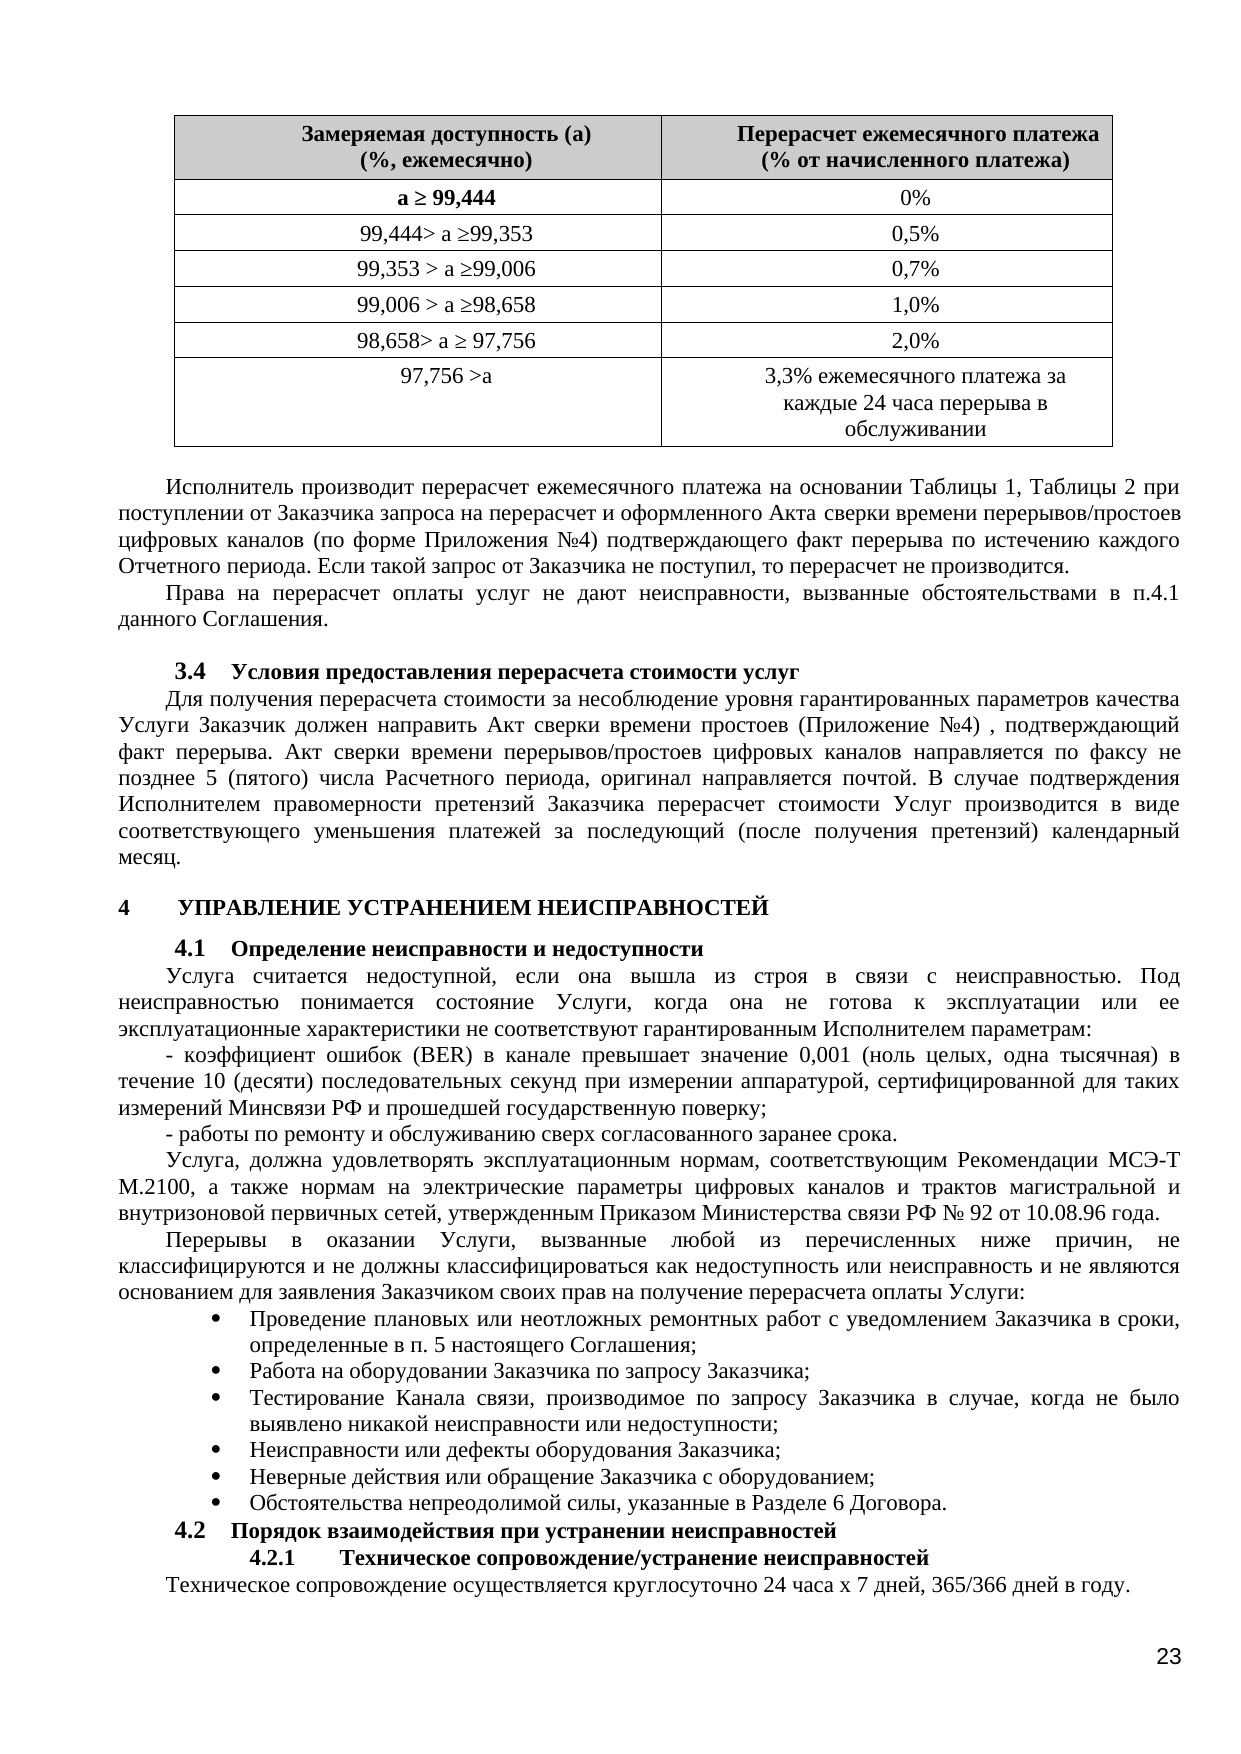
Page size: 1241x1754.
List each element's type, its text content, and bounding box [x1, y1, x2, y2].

table_cell 1,0% [662, 287, 1112, 322]
text - коэффициент ошибок (BER) в канале превышает значение 0,001 (ноль целых, одна тысячная) в течение 10 (десяти) последовательных секунд при измерении аппаратурой, сертифицированной для таких измерений Минсвязи РФ и прошедшей государственную поверку; [118, 1041, 1182, 1120]
table_cell 0,5% [662, 215, 1112, 250]
table_cell a ≥ 99,444 [175, 180, 661, 214]
table_cell 3,3% ежемесячного платежа за каждые 24 часа перерыва в обслуживании [662, 358, 1112, 446]
table_cell 98,658> a ≥ 97,756 [175, 323, 661, 357]
text Услуга считается недоступной, если она вышла из строя в связи с неисправностью. Под неисправностью понимается состояние Услуги, когда она не готова к эксплуатации или ее эксплуатационные характеристики не соответствуют гарантированным Исполнителем параметрам: [118, 962, 1182, 1041]
list Неверные действия или обращение Заказчика с оборудованием; [212, 1463, 1182, 1489]
text Техническое сопровождение осуществляется круглосуточно 24 часа х 7 дней, 365/366 дней в году. [118, 1571, 1182, 1597]
list Обстоятельства непреодолимой силы, указанные в Разделе 6 Договора. [212, 1489, 1182, 1516]
list Условия предоставления перерасчета стоимости услуг [174, 656, 1182, 685]
table_cell 99,006 > a ≥98,658 [175, 287, 661, 322]
table_header Замеряемая доступность (a) (%, ежемесячно) [175, 116, 661, 179]
table_header Перерасчет ежемесячного платежа (% от начисленного платежа) [662, 116, 1112, 179]
text Перерывы в оказании Услуги, вызванные любой из перечисленных ниже причин, не классифицируются и не должны классифицироваться как недоступность или неисправность и не являются основанием для заявления Заказчиком своих прав на получение перерасчета оплаты Услуги: [118, 1226, 1182, 1305]
table_cell 99,353 > a ≥99,006 [175, 251, 661, 286]
text Права на перерасчет оплаты услуг не дают неисправности, вызванные обстоятельствами в п.4.1 данного Соглашения. [118, 578, 1182, 631]
list Неисправности или дефекты оборудования Заказчика; [212, 1436, 1182, 1463]
table_cell 0% [662, 180, 1112, 214]
table_cell 97,756 >a [175, 358, 661, 446]
table_cell 0,7% [662, 251, 1112, 286]
text Услуга, должна удовлетворять эксплуатационным нормам, соответствующим Рекомендации МСЭ-Т М.2100, а также нормам на электрические параметры цифровых каналов и трактов магистральной и внутризоновой первичных сетей, утвержденным Приказом Министерства связи РФ № 92 от 10.08.96 года. [118, 1147, 1182, 1226]
list Тестирование Канала связи, производимое по запросу Заказчика в случае, когда не было выявлено никакой неисправности или недоступности; [212, 1384, 1182, 1436]
list Управление устранением неисправностей [118, 894, 1182, 921]
text Исполнитель производит перерасчет ежемесячного платежа на основании Таблицы 1, Таблицы 2 при поступлении от Заказчика запроса на перерасчет и оформленного Акта сверки времени перерывов/простоев цифровых каналов (по форме Приложения №4) подтверждающего факт перерыва по истечению каждого Отчетного периода. Если такой запрос от Заказчика не поступил, то перерасчет не производится. [118, 473, 1182, 578]
list Проведение плановых или неотложных ремонтных работ с уведомлением Заказчика в сроки, определенные в п. 5 настоящего Соглашения; [212, 1305, 1182, 1357]
list Порядок взаимодействия при устранении неисправностей [174, 1516, 1182, 1544]
list Определение неисправности и недоступности [174, 933, 1182, 962]
text - работы по ремонту и обслуживанию сверх согласованного заранее срока. [118, 1120, 1182, 1147]
list Работа на оборудовании Заказчика по запросу Заказчика; [212, 1357, 1182, 1384]
table_cell 99,444> a ≥99,353 [175, 215, 661, 250]
text Для получения перерасчета стоимости за несоблюдение уровня гарантированных параметров качества Услуги Заказчик должен направить Акт сверки времени простоев (Приложение №4) , подтверждающий факт перерыва. Акт сверки времени перерывов/простоев цифровых каналов направляется по факсу не позднее 5 (пятого) числа Расчетного периода, оригинал направляется почтой. В случае подтверждения Исполнителем правомерности претензий Заказчика перерасчет стоимости Услуг производится в виде соответствующего уменьшения платежей за последующий (после получения претензий) календарный месяц. [118, 685, 1182, 869]
list Техническое сопровождение/устранение неисправностей [249, 1544, 1182, 1571]
table_cell 2,0% [662, 323, 1112, 357]
